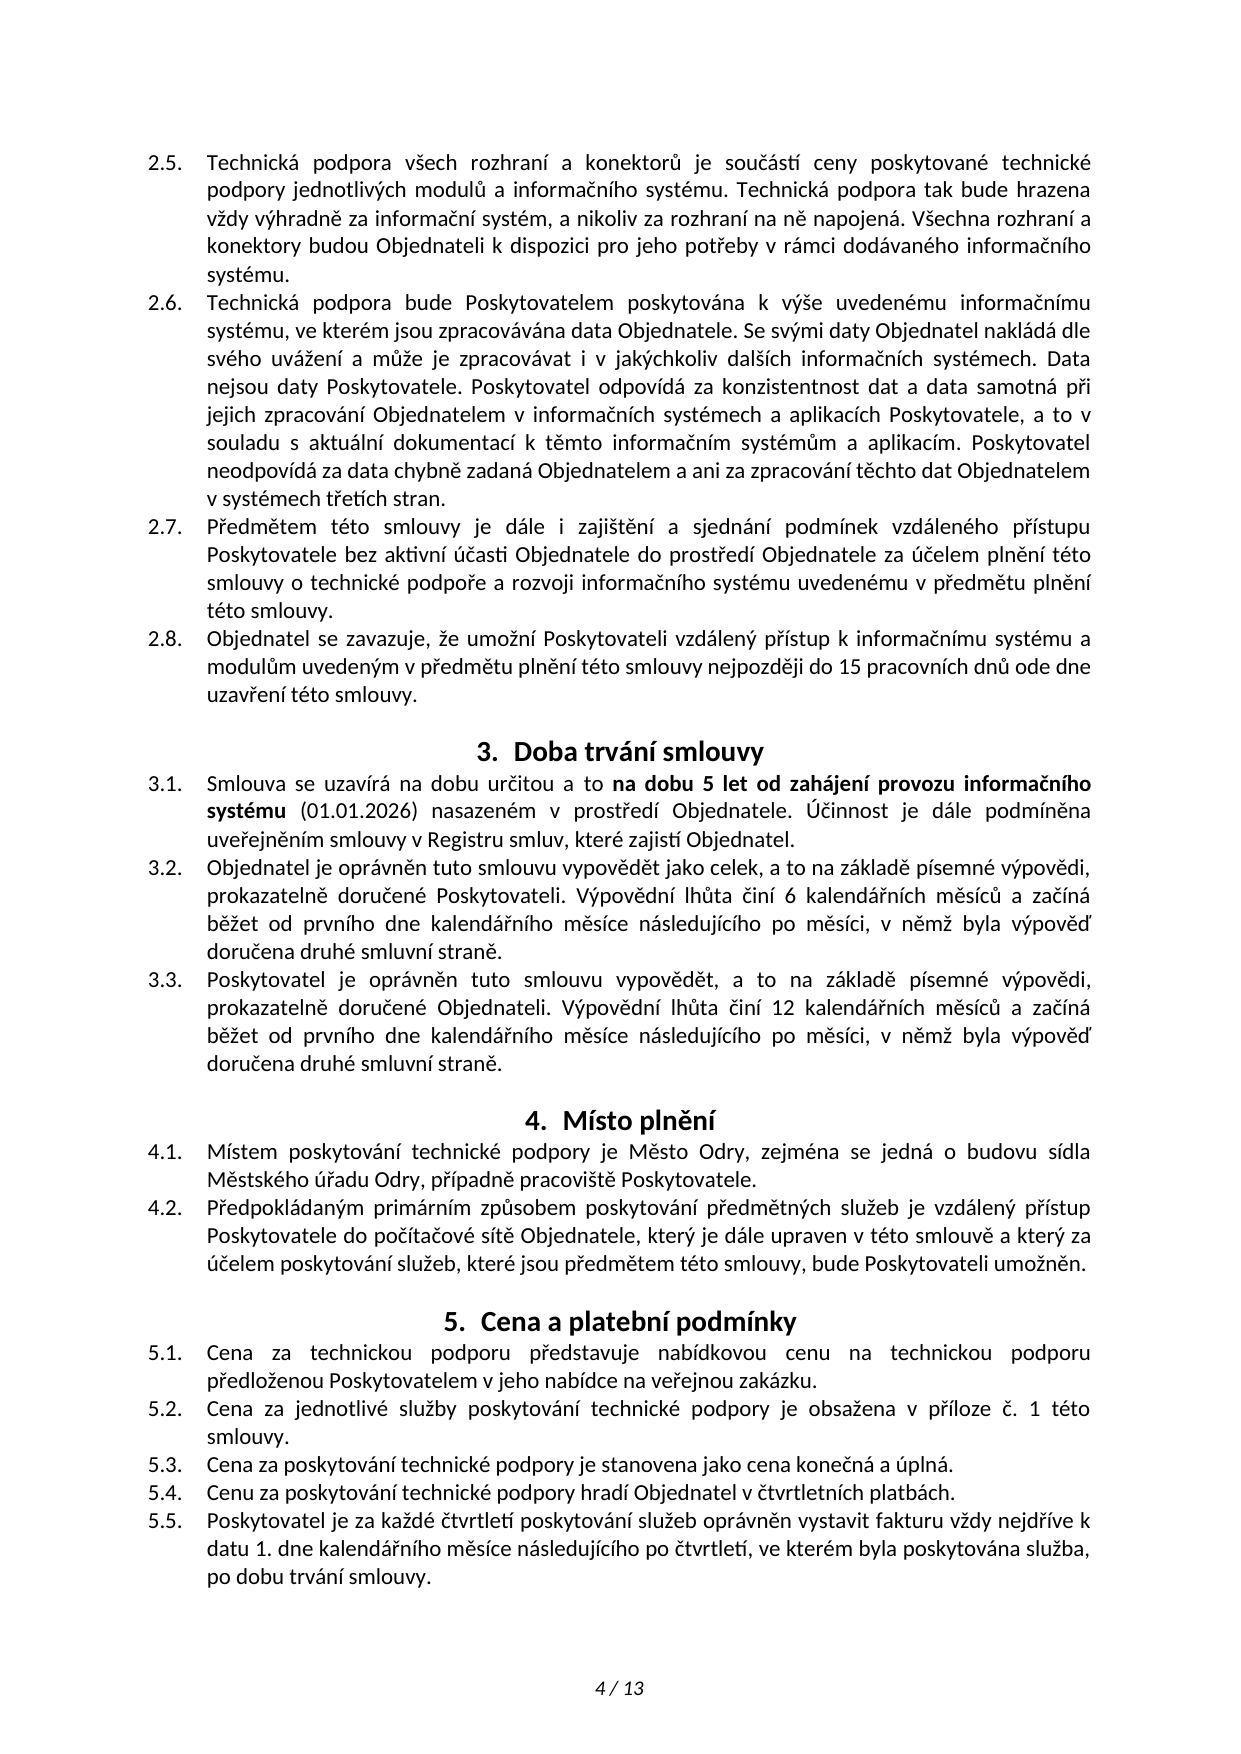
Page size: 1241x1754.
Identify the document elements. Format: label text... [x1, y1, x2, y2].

subtitle Cena a platební podmínky [148, 1303, 1093, 1338]
list Poskytovatel je za každé čtvrtletí poskytování služeb oprávněn vystavit fakturu vždy nejdříve k datu 1. dne kalendářního měsíce následujícího po čtvrtletí, ve kterém byla poskytována služba, po dobu trvání smlouvy. [148, 1506, 1093, 1590]
subtitle Místo plnění [148, 1102, 1093, 1137]
list Předmětem této smlouvy je dále i zajištění a sjednání podmínek vzdáleného přístupu Poskytovatele bez aktivní účasti Objednatele do prostředí Objednatele za účelem plnění této smlouvy o technické podpoře a rozvoji informačního systému uvedenému v předmětu plnění této smlouvy. [148, 512, 1093, 624]
list Místem poskytování technické podpory je Město Odry, zejména se jedná o budovu sídla Městského úřadu Odry, případně pracoviště Poskytovatele. [148, 1137, 1093, 1193]
list Cena za jednotlivé služby poskytování technické podpory je obsažena v příloze č. 1 této smlouvy. [148, 1394, 1093, 1450]
list Objednatel je oprávněn tuto smlouvu vypovědět jako celek, a to na základě písemné výpovědi, prokazatelně doručené Poskytovateli. Výpovědní lhůta činí 6 kalendářních měsíců a začíná běžet od prvního dne kalendářního měsíce následujícího po měsíci, v němž byla výpověď doručena druhé smluvní straně. [148, 853, 1093, 965]
list Smlouva se uzavírá na dobu určitou a to na dobu 5 let od zahájení provozu informačního systému (01.01.2026) nasazeném v prostředí Objednatele. Účinnost je dále podmíněna uveřejněním smlouvy v Registru smluv, které zajistí Objednatel. [148, 769, 1093, 853]
list Objednatel se zavazuje, že umožní Poskytovateli vzdálený přístup k informačnímu systému a modulům uvedeným v předmětu plnění této smlouvy nejpozději do 15 pracovních dnů ode dne uzavření této smlouvy. [148, 624, 1093, 708]
list Cenu za poskytování technické podpory hradí Objednatel v čtvrtletních platbách. [148, 1478, 1093, 1506]
list Cena za poskytování technické podpory je stanovena jako cena konečná a úplná. [148, 1450, 1093, 1478]
list Technická podpora všech rozhraní a konektorů je součástí ceny poskytované technické podpory jednotlivých modulů a informačního systému. Technická podpora tak bude hrazena vždy výhradně za informační systém, a nikoliv za rozhraní na ně napojená. Všechna rozhraní a konektory budou Objednateli k dispozici pro jeho potřeby v rámci dodávaného informačního systému. [148, 148, 1093, 288]
list Poskytovatel je oprávněn tuto smlouvu vypovědět, a to na základě písemné výpovědi, prokazatelně doručené Objednateli. Výpovědní lhůta činí 12 kalendářních měsíců a začíná běžet od prvního dne kalendářního měsíce následujícího po měsíci, v němž byla výpověď doručena druhé smluvní straně. [148, 965, 1093, 1077]
list Technická podpora bude Poskytovatelem poskytována k výše uvedenému informačnímu systému, ve kterém jsou zpracovávána data Objednatele. Se svými daty Objednatel nakládá dle svého uvážení a může je zpracovávat i v jakýchkoliv dalších informačních systémech. Data nejsou daty Poskytovatele. Poskytovatel odpovídá za konzistentnost dat a data samotná při jejich zpracování Objednatelem v informačních systémech a aplikacích Poskytovatele, a to v souladu s aktuální dokumentací k těmto informačním systémům a aplikacím. Poskytovatel neodpovídá za data chybně zadaná Objednatelem a ani za zpracování těchto dat Objednatelem v systémech třetích stran. [148, 288, 1093, 512]
subtitle Doba trvání smlouvy [148, 733, 1093, 769]
list Předpokládaným primárním způsobem poskytování předmětných služeb je vzdálený přístup Poskytovatele do počítačové sítě Objednatele, který je dále upraven v této smlouvě a který za účelem poskytování služeb, které jsou předmětem této smlouvy, bude Poskytovateli umožněn. [148, 1193, 1093, 1278]
list Cena za technickou podporu představuje nabídkovou cenu na technickou podporu předloženou Poskytovatelem v jeho nabídce na veřejnou zakázku. [148, 1338, 1093, 1394]
